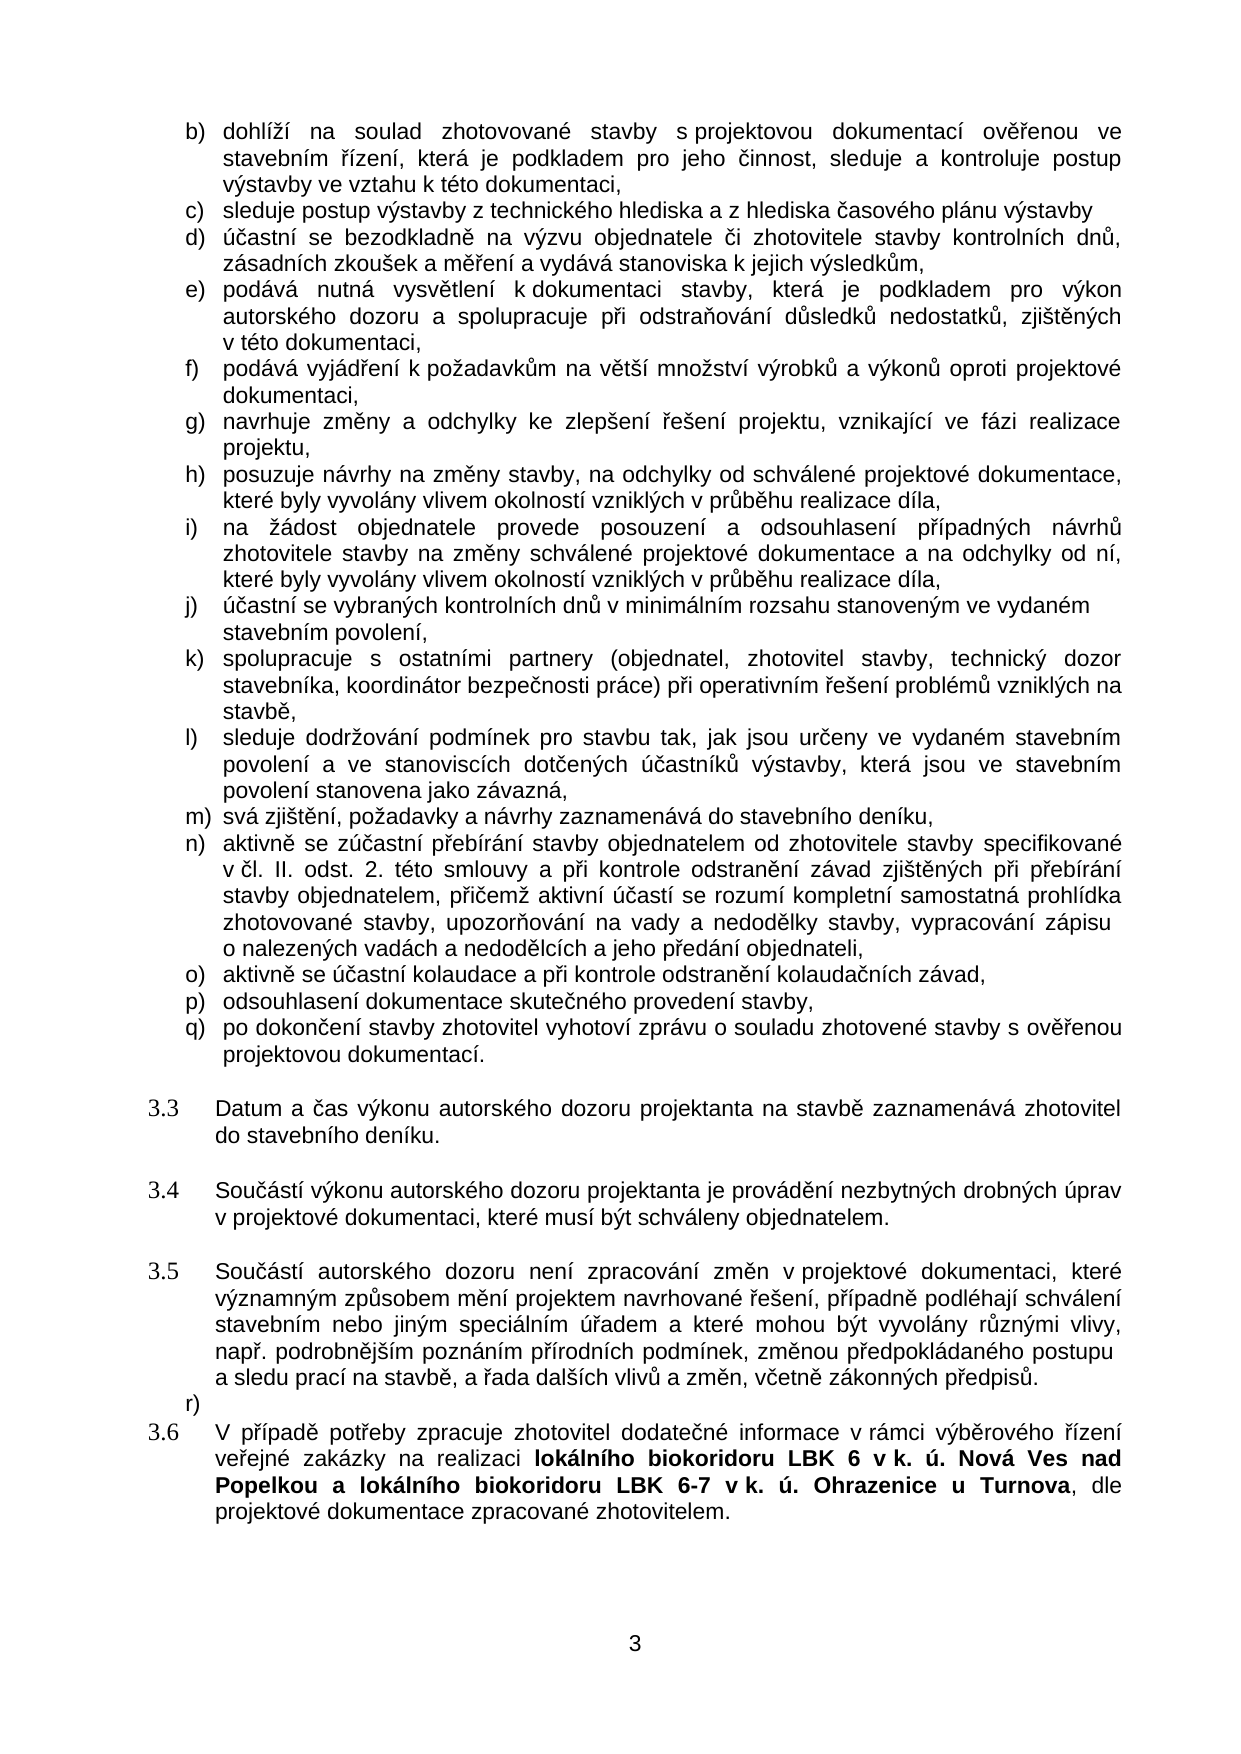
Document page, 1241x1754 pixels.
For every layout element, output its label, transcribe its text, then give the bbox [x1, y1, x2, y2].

list V případě potřeby zpracuje zhotovitel dodatečné informace v rámci výběrového řízení veřejné zakázky na realizaci, dle projektové dokumentace zpracované zhotovitelem. [148, 1417, 1122, 1524]
